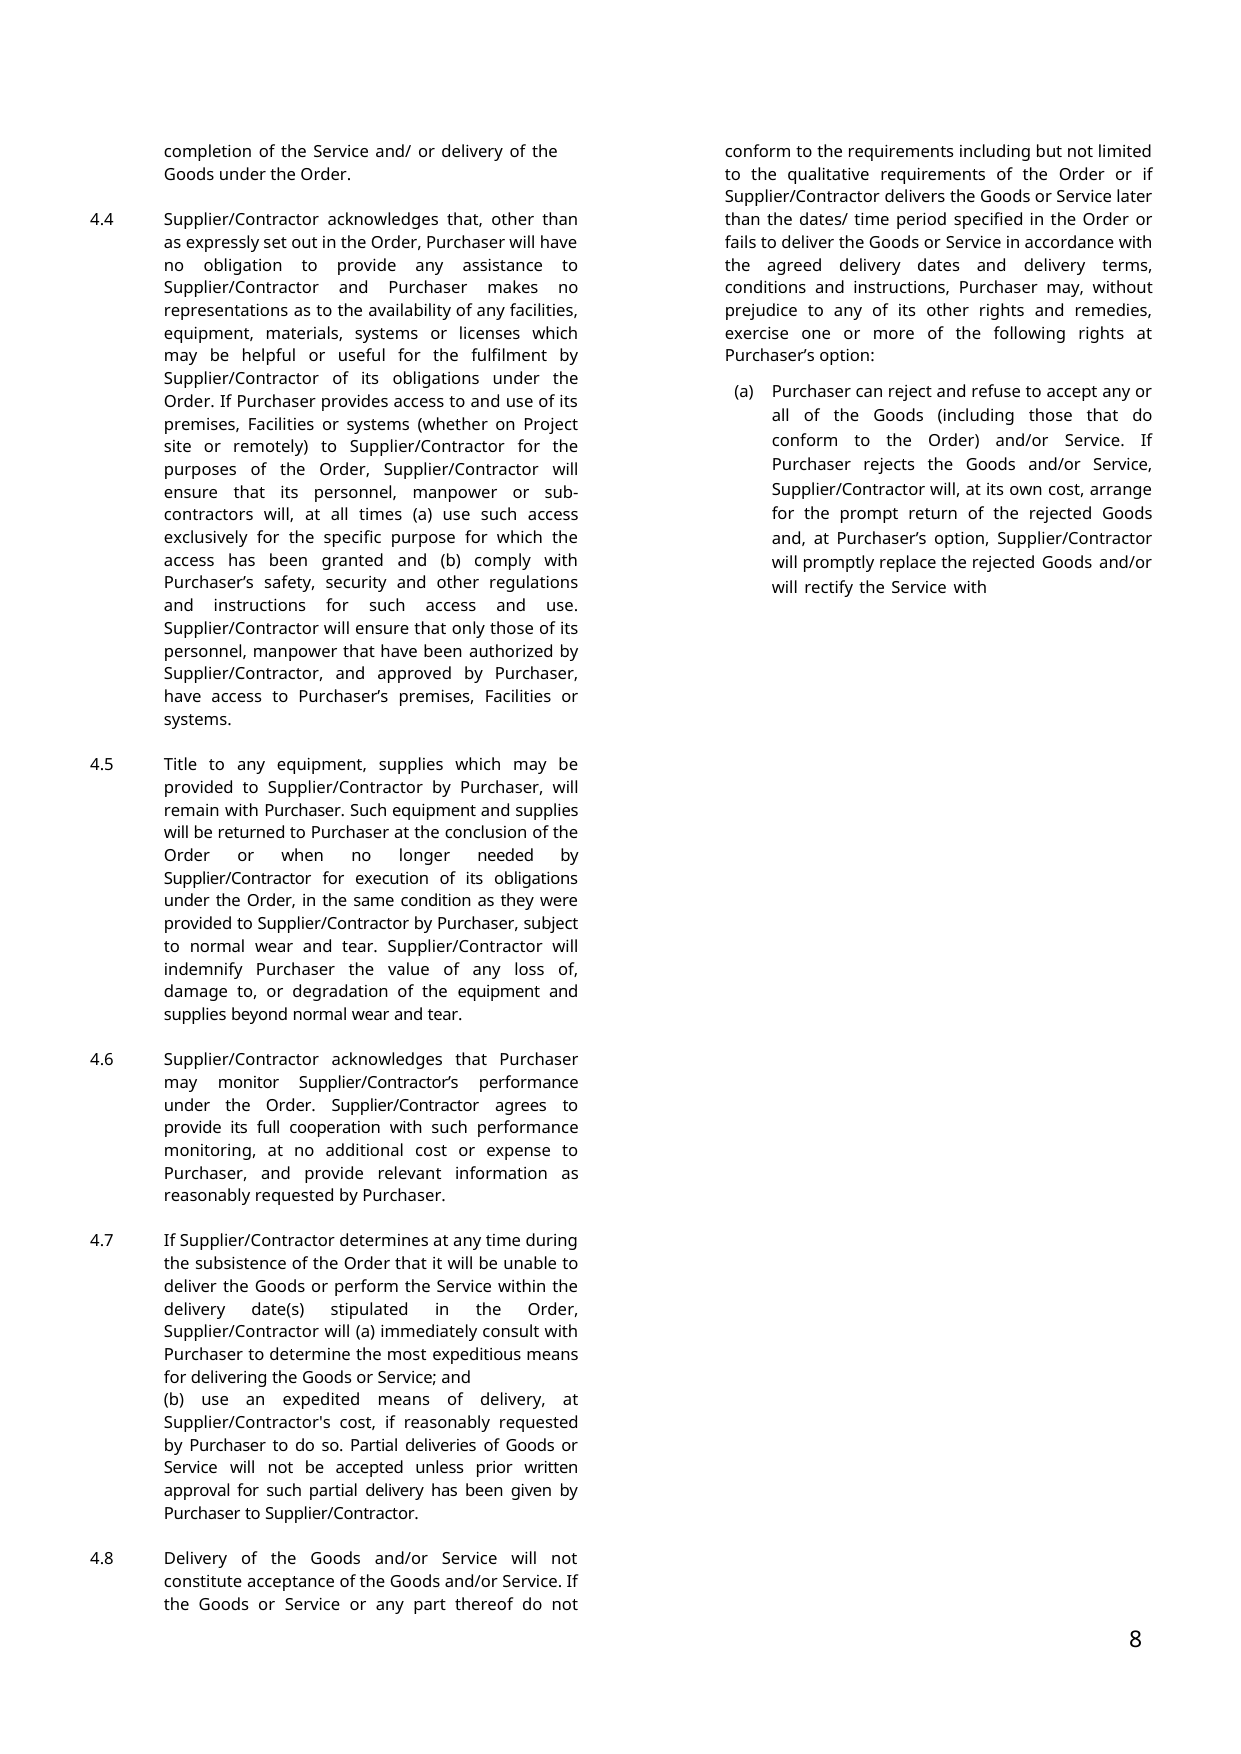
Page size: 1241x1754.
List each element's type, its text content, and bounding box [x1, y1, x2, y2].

list Title to any equipment, supplies which may be provided to Supplier/Contractor by Purchaser, will remain with Purchaser. Such equipment and supplies will be returned to Purchaser at the conclusion of the Order or when no longer needed by Supplier/Contractor for execution of its obligations under the Order, in the same condition as they were provided to Supplier/Contractor by Purchaser, subject to normal wear and tear. Supplier/Contractor will indemnify Purchaser the value of any loss of, damage to, or degradation of the equipment and supplies beyond normal wear and tear. [90, 753, 578, 1025]
list Supplier/Contractor acknowledges that, other than as expressly set out in the Order, Purchaser will have no obligation to provide any assistance to Supplier/Contractor and Purchaser makes no representations as to the availability of any facilities, equipment, materials, systems or licenses which may be helpful or useful for the fulfilment by Supplier/Contractor of its obligations under the Order. If Purchaser provides access to and use of its premises, Facilities or systems (whether on Project site or remotely) to Supplier/Contractor for the purposes of the Order, Supplier/Contractor will ensure that its personnel, manpower or sub-contractors will, at all times (a) use such access exclusively for the specific purpose for which the access has been granted and (b) comply with Purchaser’s safety, security and other regulations and instructions for such access and use. Supplier/Contractor will ensure that only those of its personnel, manpower that have been authorized by Supplier/Contractor, and approved by Purchaser, have access to Purchaser’s premises, Facilities or systems. [90, 208, 578, 730]
list If Supplier/Contractor determines at any time during the subsistence of the Order that it will be unable to deliver the Goods or perform the Service within the delivery date(s) stipulated in the Order, Supplier/Contractor will (a) immediately consult with Purchaser to determine the most expeditious means for delivering the Goods or Service; and [90, 1229, 578, 1388]
text (b) use an expedited means of delivery, at Supplier/Contractor's cost, if reasonably requested by Purchaser to do so. Partial deliveries of Goods or Service will not be accepted unless prior written approval for such partial delivery has been given by Purchaser to Supplier/Contractor. [164, 1388, 578, 1524]
list Supplier/Contractor acknowledges that Purchaser may monitor Supplier/Contractor’s performance under the Order. Supplier/Contractor agrees to provide its full cooperation with such performance monitoring, at no additional cost or expense to Purchaser, and provide relevant information as reasonably requested by Purchaser. [90, 1048, 578, 1207]
list Delivery of the Goods and/or Service will not constitute acceptance of the Goods and/or Service. If the Goods or Service or any part thereof do not conform to the requirements including but not limited to the qualitative requirements of the Order or if Supplier/Contractor delivers the Goods or Service later than the dates/ time period specified in the Order or fails to deliver the Goods or Service in accordance with the agreed delivery dates and delivery terms, conditions and instructions, Purchaser may, without prejudice to any of its other rights and remedies, exercise one or more of the following rights at Purchaser’s option: [651, 139, 1152, 367]
text completion of the Service and/ or delivery of the Goods under the Order. [164, 139, 595, 185]
list Purchaser can reject and refuse to accept any or all of the Goods (including those that do conform to the Order) and/or Service. If Purchaser rejects the Goods and/or Service, Supplier/Contractor will, at its own cost, arrange for the prompt return of the rejected Goods and, at Purchaser’s option, Supplier/Contractor will promptly replace the rejected Goods and/or will rectify the Service with [734, 379, 1152, 598]
